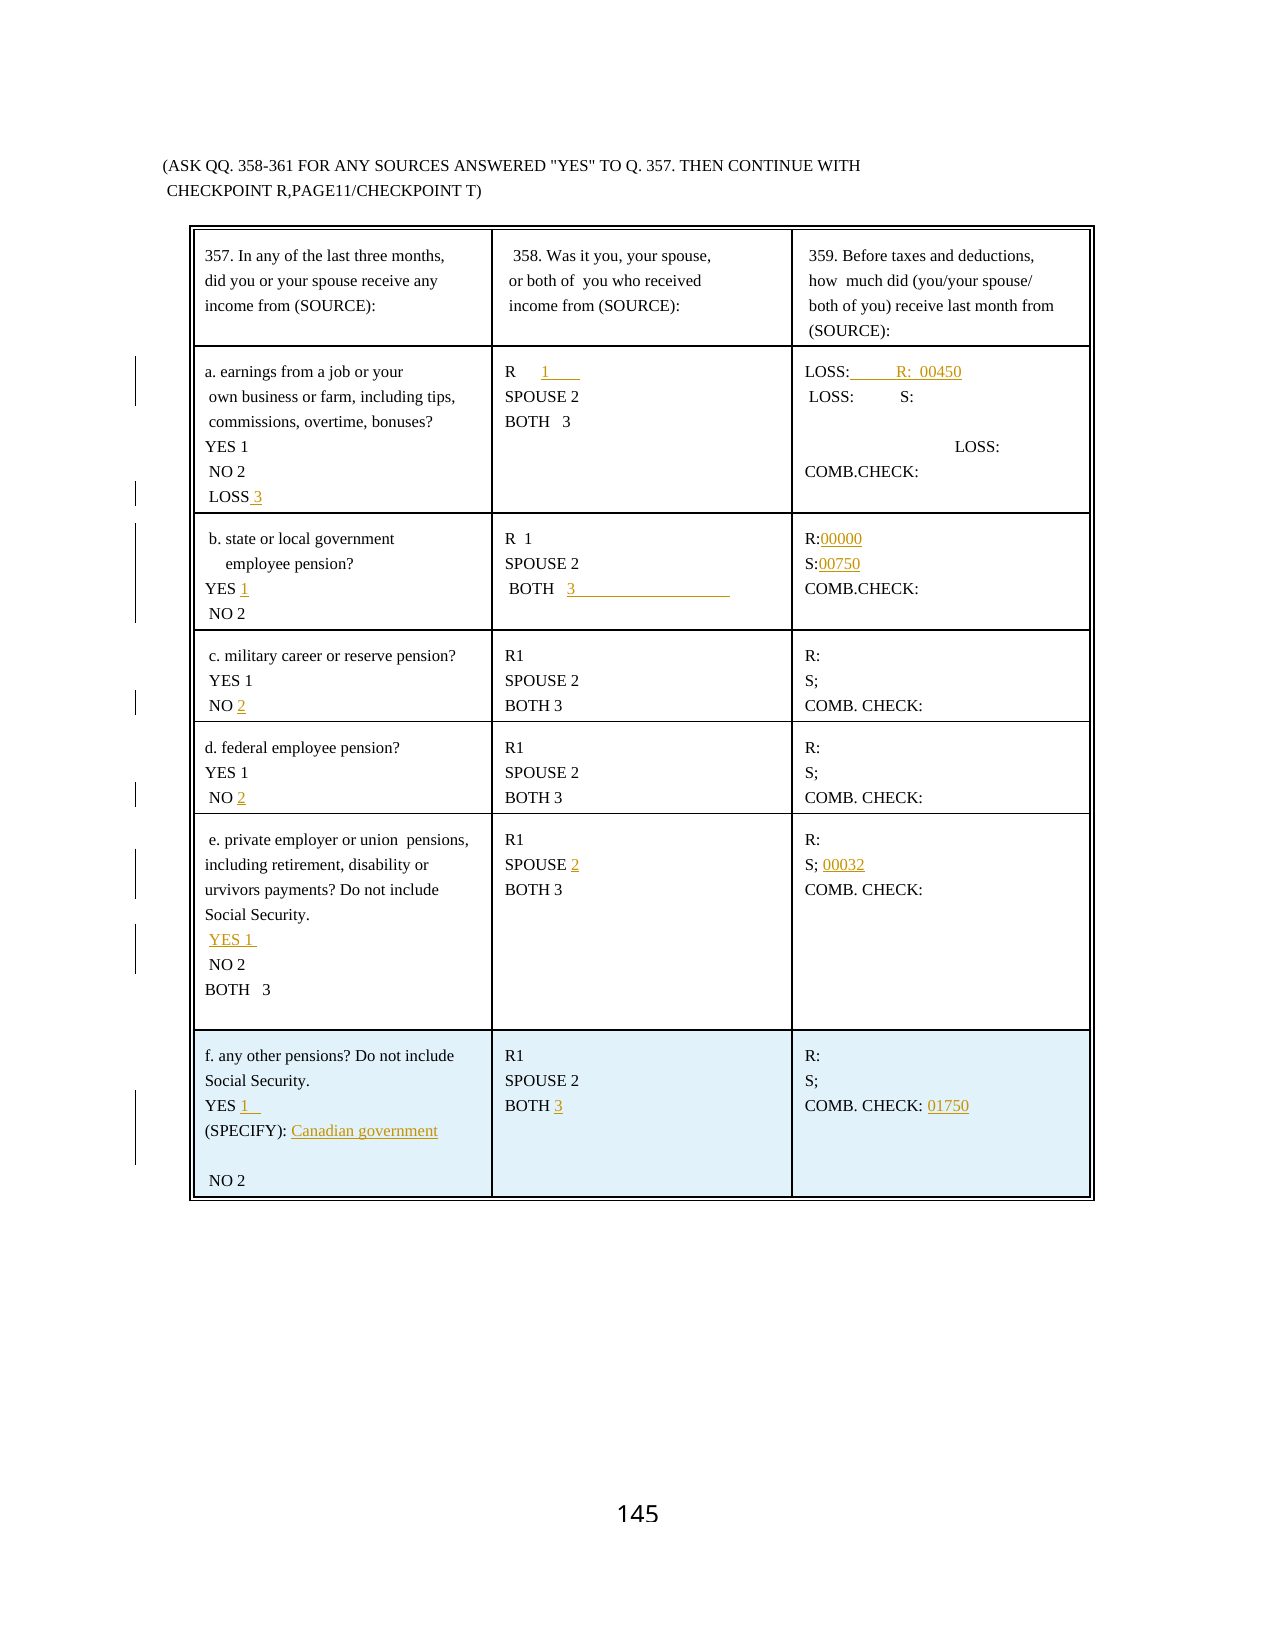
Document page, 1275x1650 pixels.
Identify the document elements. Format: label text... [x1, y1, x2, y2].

table_cell d. federal employee pension? YES 1 NO [195, 722, 491, 812]
table_cell R: S; COMB. CHECK: [793, 631, 1089, 721]
table_cell R SPOUSE 2 BOTH 3 [493, 347, 791, 512]
table_cell R1 SPOUSE 2 BOTH 3 [493, 631, 791, 721]
text CHECKPOINT R,PAGE11/CHECKPOINT T) [75, 175, 1209, 200]
table_header 359. Before taxes and deductions, how much did (you/your spouse/ both of you) receive last month from (SOURCE): [793, 230, 1089, 345]
table_cell e. private employer or union pensions, including retirement, disability or urvivors payments? Do not include Social Security. NO 2 BOTH 3 [195, 814, 491, 1029]
table_cell R: S; COMB. CHECK: [793, 722, 1089, 812]
table_cell LOSS: LOSS: S: LOSS: COMB.CHECK: [793, 347, 1089, 512]
table_cell R: S: COMB.CHECK: [793, 514, 1089, 629]
text (ASK QQ. 358-361 FOR ANY SOURCES ANSWERED "YES" TO Q. 357. THEN CONTINUE WITH [75, 150, 1209, 175]
table_cell R1 SPOUSE BOTH 3 [493, 814, 791, 1029]
table_cell R: S; COMB. CHECK: [793, 814, 1089, 1029]
table_cell c. military career or reserve pension? YES 1 NO [195, 631, 491, 721]
table_header 358. Was it you, your spouse, or both of you who received income from (SOURCE): [493, 230, 791, 345]
table_header 357. In any of the last three months, did you or your spouse receive any income from (SOURCE): [195, 230, 491, 345]
table_cell b. state or local government employee pension? YES NO 2 [195, 514, 491, 629]
table_cell a. earnings from a job or your own business or farm, including tips, commissions, overtime, bonuses? YES 1 NO 2 LOSS [195, 347, 491, 512]
table_cell R1 SPOUSE 2 BOTH 3 [493, 722, 791, 812]
table_cell R 1 SPOUSE 2 BOTH [493, 514, 791, 629]
